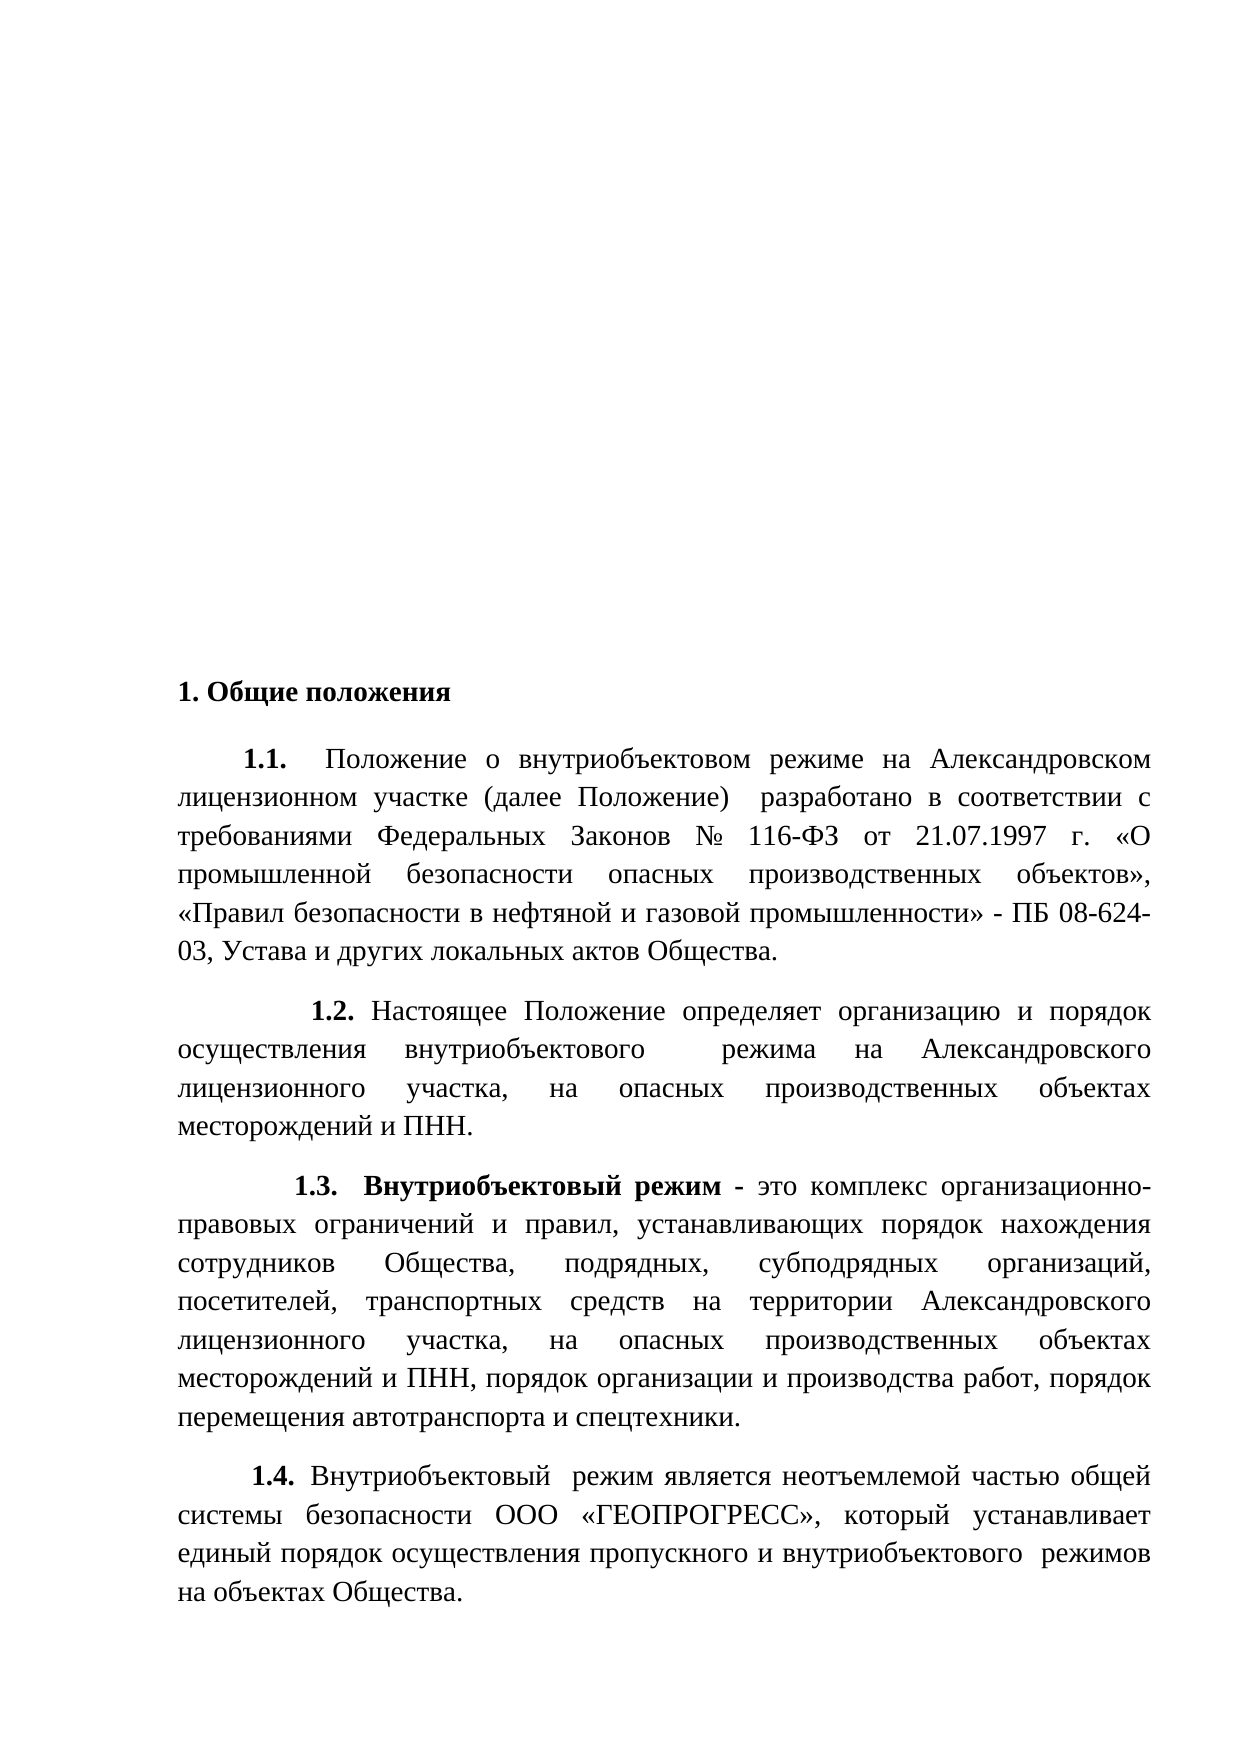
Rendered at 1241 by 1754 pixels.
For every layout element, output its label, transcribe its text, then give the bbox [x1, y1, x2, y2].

text 1.4. Внутриобъектовый режим является неотъемлемой частью общей системы безопасности ООО «ГЕОПРОГРЕСС», который устанавливает единый порядок осуществления пропускного и внутриобъектового режимов на объектах Общества. [177, 1458, 1152, 1608]
text 1.2. Настоящее Положение определяет организацию и порядок осуществления внутриобъектового режима на Александровского лицензионного участка, на опасных производственных объектах месторождений и ПНН. [177, 993, 1152, 1142]
text 1.3. Внутриобъектовый режим - это комплекс организационно-правовых ограничений и правил, устанавливающих порядок нахождения сотрудников Общества, подрядных, субподрядных организаций, посетителей, транспортных средств на территории Александровского лицензионного участка, на опасных производственных объектах месторождений и ПНН, порядок организации и производства работ, порядок перемещения автотранспорта и спецтехники. [177, 1168, 1152, 1433]
text 1. Общие положения [177, 674, 1152, 707]
text 1.1. Положение о внутриобъектовом режиме на Александровском лицензионном участке (далее Положение) разработано в соответствии с требованиями Федеральных Законов № 116-ФЗ от 21.07.1997 г. «О промышленной безопасности опасных производственных объектов», «Правил безопасности в нефтяной и газовой промышленности» - ПБ 08-624-03, Устава и других локальных актов Общества. [177, 741, 1152, 967]
